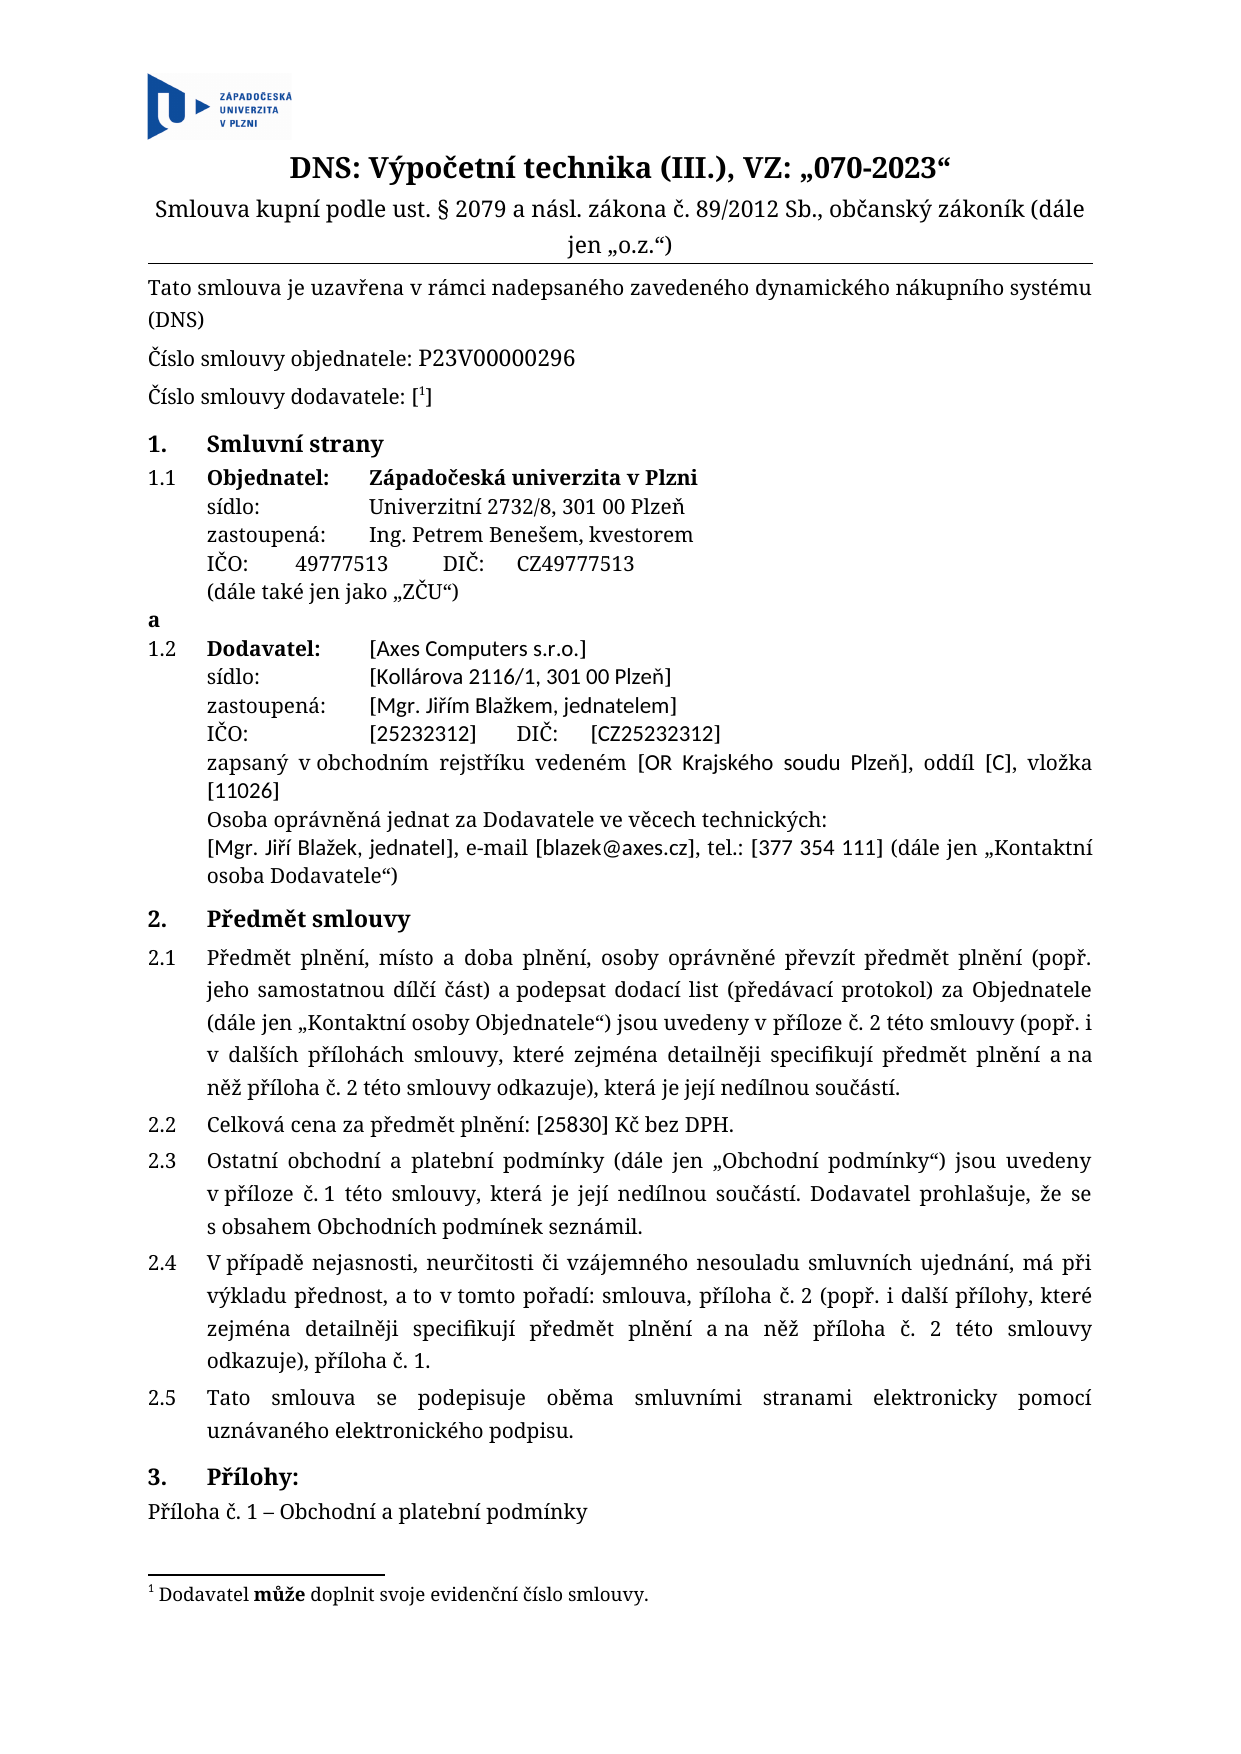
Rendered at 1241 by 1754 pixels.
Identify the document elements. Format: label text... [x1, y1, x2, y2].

text a [148, 606, 1093, 634]
text Osoba oprávněná jednat za Dodavatele ve věcech technických: [207, 805, 1093, 833]
list V případě nejasnosti, neurčitosti či vzájemného nesouladu smluvních ujednání, má při výkladu přednost, a to v tomto pořadí: smlouva, příloha č. 2 (popř. i další přílohy, které zejména detailněji specifikují předmět plnění a na něž příloha č. 2 této smlouvy odkazuje), příloha č. 1. [148, 1248, 1093, 1375]
text DNS: Výpočetní technika (III.), VZ: „070-2023“ [148, 148, 1093, 187]
text sídlo: Univerzitní 2732/8, 301 00 Plzeň [207, 492, 1093, 520]
picture [147, 73, 292, 140]
list Ostatní obchodní a platební podmínky (dále jen „Obchodní podmínky“) jsou uvedeny v příloze č. 1 této smlouvy, která je její nedílnou součástí. Dodavatel prohlašuje, že se s obsahem Obchodních podmínek seznámil. [148, 1147, 1093, 1240]
text IČO: [25232312] DIČ: [CZ25232312] [207, 719, 1093, 748]
text [Mgr. Jiří Blažek, jednatel], e-mail [blazek@axes.cz], tel.: [377 354 111] (dále jen „Kontaktní osoba Dodavatele“) [207, 833, 1093, 890]
list Celková cena za předmět plnění: [25830] Kč bez DPH. [148, 1110, 1093, 1138]
list Objednatel: Západočeská univerzita v Plzni [148, 463, 1093, 492]
text IČO: 49777513 DIČ: CZ49777513 [207, 549, 1093, 577]
text zastoupená: [Mgr. Jiřím Blažkem, jednatelem] [207, 691, 1093, 719]
list Dodavatel: [Axes Computers s.r.o.] [148, 634, 1093, 662]
list Přílohy: [148, 1461, 1093, 1492]
text zapsaný v obchodním rejstříku vedeném [OR Krajského soudu Plzeň], oddíl [C], vložka [11026] [207, 748, 1093, 805]
text Číslo smlouvy objednatele: P23V00000296 [148, 342, 1093, 373]
text Příloha č. 1 – Obchodní a platební podmínky [148, 1497, 1093, 1525]
list Předmět smlouvy [148, 902, 1093, 934]
list Smluvní strany [148, 427, 1093, 459]
text sídlo: [Kollárova 2116/1, 301 00 Plzeň] [207, 662, 1093, 691]
text Smlouva kupní podle ust. § 2079 a násl. zákona č. 89/2012 Sb., občanský zákoník (dále jen „o.z.“) [148, 193, 1093, 263]
text Číslo smlouvy dodavatele: [] [148, 382, 1093, 411]
list Tato smlouva se podepisuje oběma smluvními stranami elektronicky pomocí uznávaného elektronického podpisu. [148, 1383, 1093, 1444]
text zastoupená: Ing. Petrem Benešem, kvestorem [207, 520, 1093, 549]
text (dále také jen jako „ZČU“) [207, 577, 1093, 606]
list Předmět plnění, místo a doba plnění, osoby oprávněné převzít předmět plnění (popř. jeho samostatnou dílčí část) a podepsat dodací list (předávací protokol) za Objednatele (dále jen „Kontaktní osoby Objednatele“) jsou uvedeny v příloze č. 2 této smlouvy (popř. i v dalších přílohách smlouvy, které zejména detailněji specifikují předmět plnění a na něž příloha č. 2 této smlouvy odkazuje), která je její nedílnou součástí. [148, 943, 1093, 1101]
text Tato smlouva je uzavřena v rámci nadepsaného zavedeného dynamického nákupního systému (DNS) [148, 273, 1093, 334]
